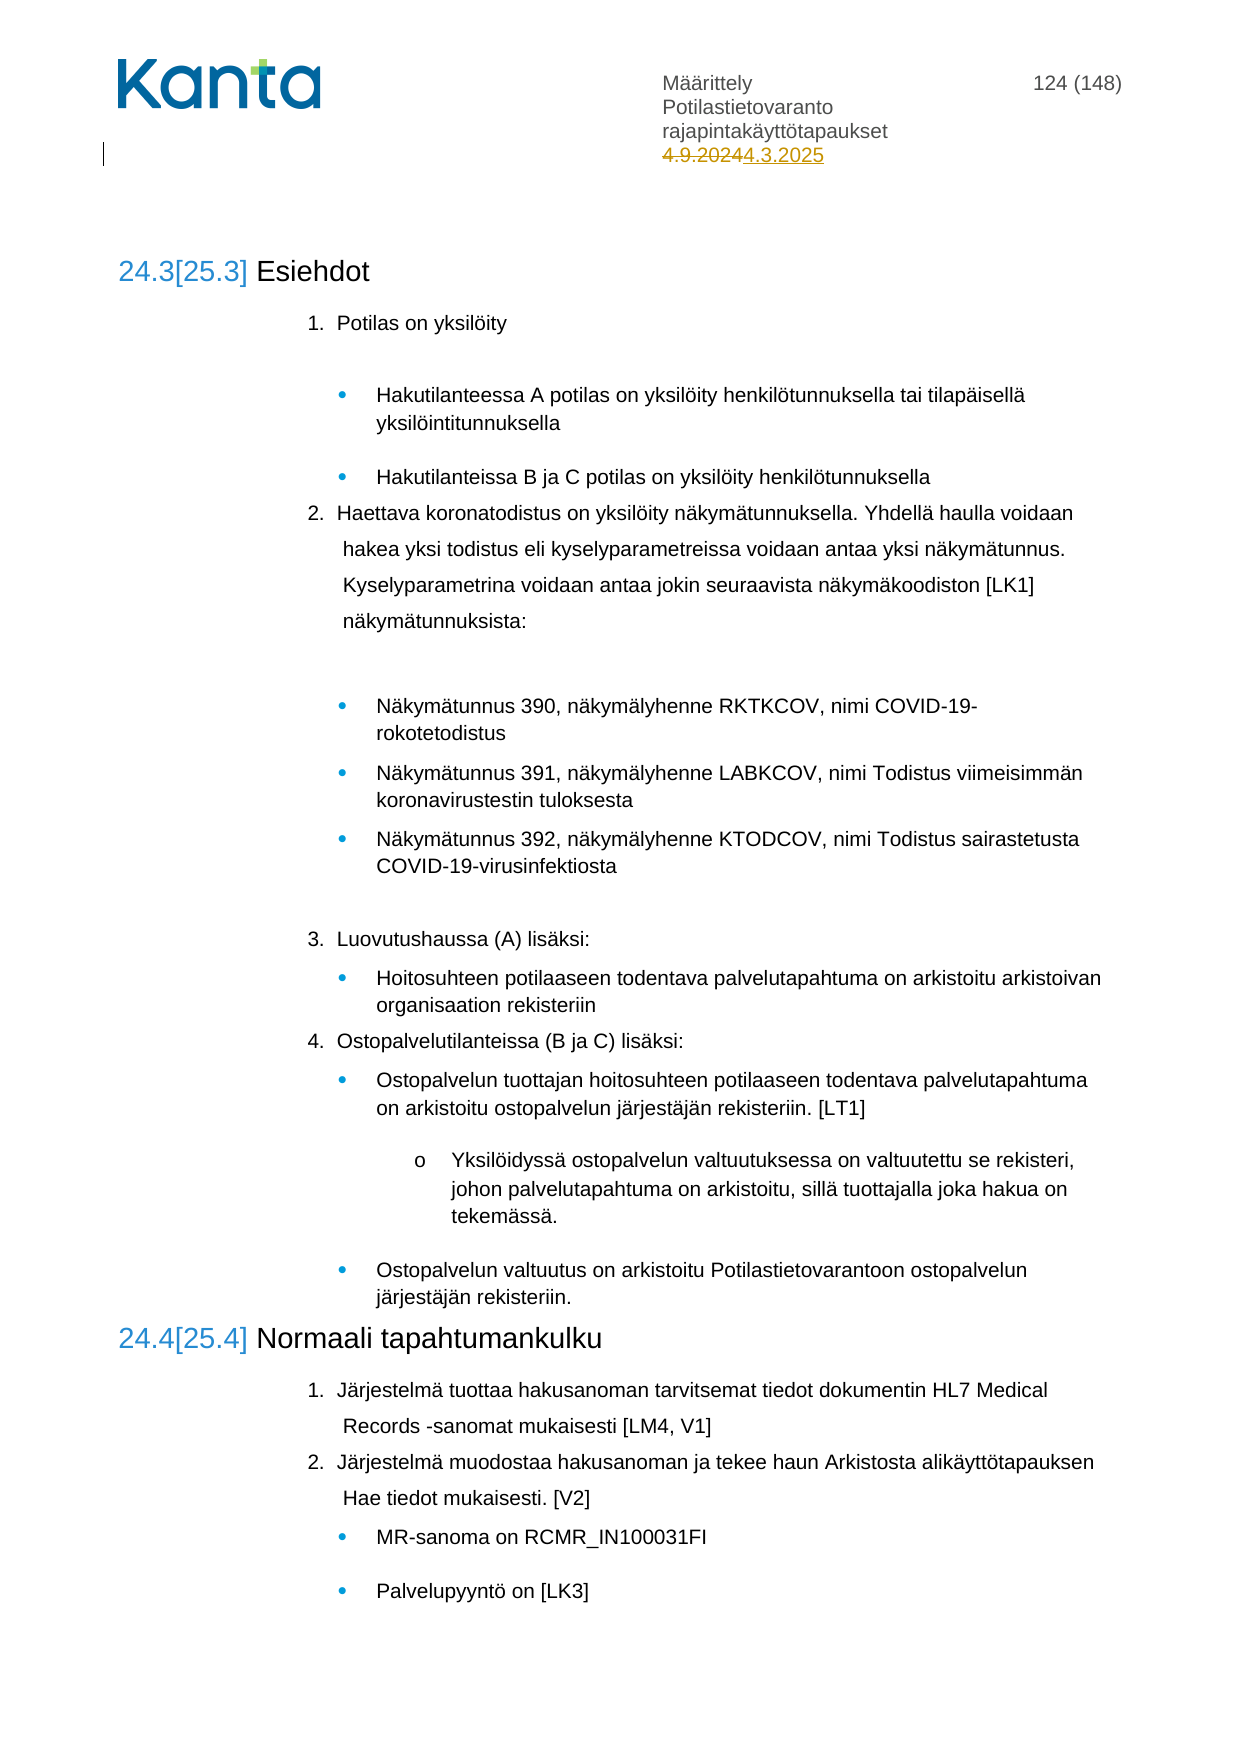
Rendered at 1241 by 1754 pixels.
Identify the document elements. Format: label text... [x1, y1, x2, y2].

list Potilas on yksilöity [307, 310, 1107, 334]
list Hakutilanteessa A potilas on yksilöity henkilötunnuksella tai tilapäisellä yksilöintitunnuksella [339, 380, 1107, 434]
list Haettava koronatodistus on yksilöity näkymätunnuksella. Yhdellä haulla voidaan hakea yksi todistus eli kyselyparametreissa voidaan antaa yksi näkymätunnus. Kyselyparametrina voidaan antaa jokin seuraavista näkymäkoodiston [LK1] näkymätunnuksista: [307, 501, 1107, 633]
list MR-sanoma on RCMR_IN100031FI [339, 1522, 1107, 1549]
list Järjestelmä tuottaa hakusanoman tarvitsemat tiedot dokumentin HL7 Medical Records -sanomat mukaisesti [LM4, V1] [307, 1378, 1107, 1438]
subtitle Esiehdot [118, 254, 1107, 287]
list Näkymätunnus 390, näkymälyhenne RKTKCOV, nimi COVID-19-rokotetodistus [339, 691, 1107, 745]
list Näkymätunnus 392, näkymälyhenne KTODCOV, nimi Todistus sairastetusta COVID-19-virusinfektiosta [339, 824, 1107, 878]
list Ostopalvelun tuottajan hoitosuhteen potilaaseen todentava palvelutapahtuma on arkistoitu ostopalvelun järjestäjän rekisteriin. [LT1] [339, 1065, 1107, 1119]
list Hakutilanteissa B ja C potilas on yksilöity henkilötunnuksella [339, 461, 1107, 488]
list Näkymätunnus 391, näkymälyhenne LABKCOV, nimi Todistus viimeisimmän koronavirustestin tuloksesta [339, 757, 1107, 811]
list Järjestelmä muodostaa hakusanoman ja tekee haun Arkistosta alikäyttötapauksen Hae tiedot mukaisesti. [V2] [307, 1450, 1107, 1509]
subtitle Normaali tapahtumankulku [118, 1321, 1107, 1355]
picture [118, 59, 321, 109]
list Palvelupyyntö on [LK3] [339, 1576, 1107, 1603]
list Ostopalvelutilanteissa (B ja C) lisäksi: [307, 1029, 1107, 1053]
list Ostopalvelun valtuutus on arkistoitu Potilastietovarantoon ostopalvelun järjestäjän rekisteriin. [339, 1255, 1107, 1309]
list Hoitosuhteen potilaaseen todentava palvelutapahtuma on arkistoitu arkistoivan organisaation rekisteriin [339, 962, 1107, 1017]
list Luovutushaussa (A) lisäksi: [307, 927, 1107, 951]
list Yksilöidyssä ostopalvelun valtuutuksessa on valtuutettu se rekisteri, johon palvelutapahtuma on arkistoitu, sillä tuottajalla joka hakua on tekemässä. [414, 1146, 1107, 1228]
